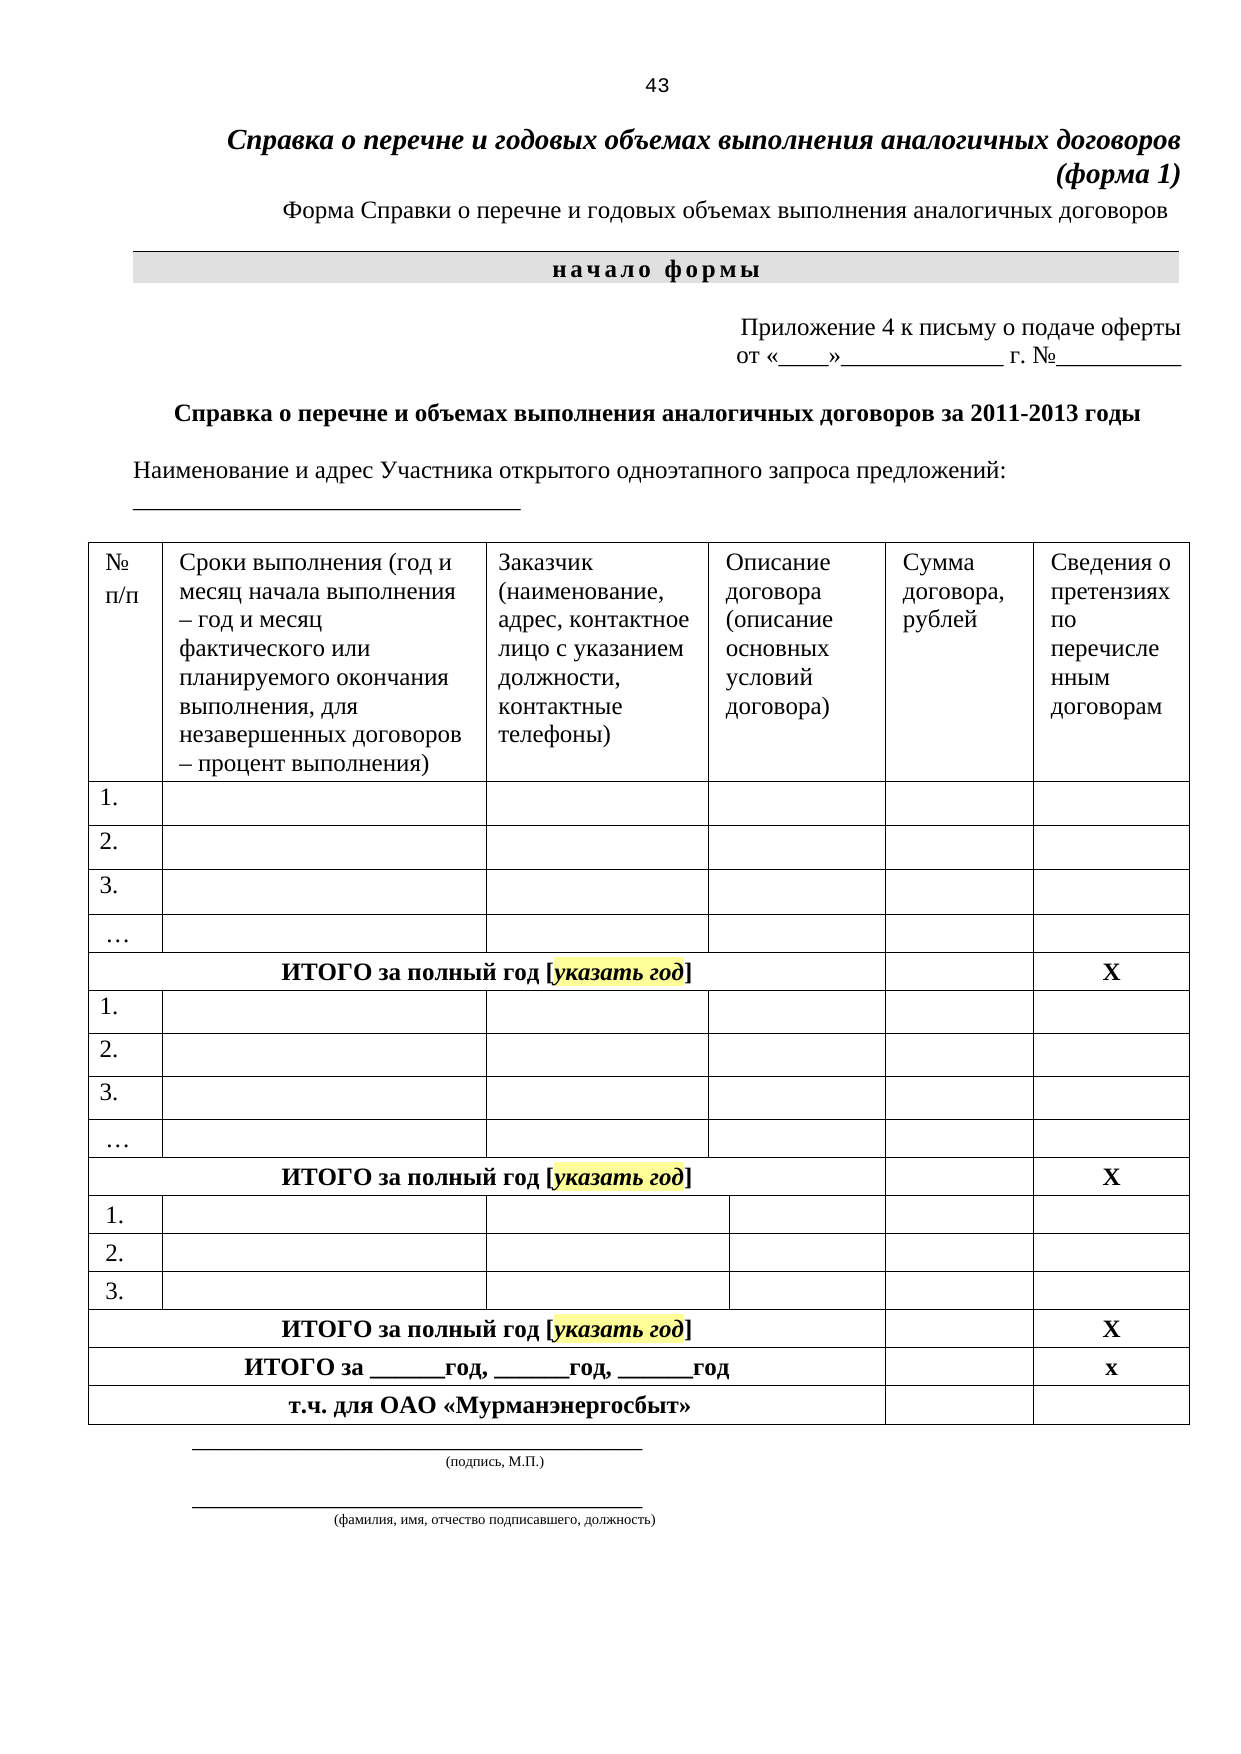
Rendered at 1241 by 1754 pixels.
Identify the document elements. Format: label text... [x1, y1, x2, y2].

table_cell [163, 1196, 486, 1233]
text ____________________________________ [133, 1482, 1181, 1511]
table_cell [487, 782, 708, 825]
table_header Сведения о претензиях по перечисленным договорам [1034, 543, 1189, 781]
table_cell [163, 826, 486, 869]
table_cell [163, 991, 486, 1033]
table_cell [163, 915, 486, 952]
table_header Описание договора (описание основных условий договора) [709, 543, 885, 781]
table_cell 3. [89, 1272, 162, 1309]
table_cell [886, 1034, 1033, 1076]
table_cell ИТОГО за полный год [указать год] [89, 1310, 885, 1347]
table_cell [89, 782, 162, 825]
text ____________________________________ [133, 1425, 1181, 1453]
table_cell [709, 782, 885, 825]
table_cell [886, 1234, 1033, 1271]
table_cell [886, 870, 1033, 913]
table_cell [886, 1077, 1033, 1118]
table_cell [709, 1120, 885, 1157]
table_cell [886, 1120, 1033, 1157]
subtitle Справка о перечне и годовых объемах выполнения аналогичных договоров (форма 4) [133, 122, 1181, 189]
table_cell Х [1034, 1158, 1189, 1195]
table_cell [886, 1348, 1033, 1385]
table_header Заказчик (наименование, адрес, контактное лицо с указанием должности, контактные телефоны) [487, 543, 708, 781]
table_cell [163, 1077, 486, 1118]
table_cell [163, 1120, 486, 1157]
table_cell [1034, 1196, 1189, 1233]
table_cell [1034, 1234, 1189, 1271]
table_cell [709, 915, 885, 952]
table_cell [163, 870, 486, 913]
table_cell 3. [89, 1077, 162, 1118]
table_cell [886, 1386, 1033, 1423]
table_cell [886, 1272, 1033, 1309]
text начало формы [133, 252, 1179, 283]
table_cell … [89, 1120, 162, 1157]
table_cell [163, 1034, 486, 1076]
table_cell [886, 1196, 1033, 1233]
table_cell [709, 826, 885, 869]
table_cell [163, 1234, 486, 1271]
table_cell [886, 1310, 1033, 1347]
table_cell [1034, 1386, 1189, 1423]
table_cell [886, 826, 1033, 869]
table_cell [487, 915, 708, 952]
table_cell … [89, 915, 162, 952]
table_cell т.ч. для ОАО «Мурманэнергосбыт» [89, 1386, 885, 1423]
text Форма Справки о перечне и годовых объемах выполнения аналогичных договоров [270, 196, 1181, 224]
table_cell [730, 1196, 885, 1233]
table_cell [1034, 1120, 1189, 1157]
table_cell Х [1034, 953, 1189, 990]
table_cell [886, 915, 1033, 952]
table_cell 1. [89, 991, 162, 1033]
table_cell х [1034, 1348, 1189, 1385]
text Справка о перечне и объемах выполнения аналогичных договоров за 2011-2013 годы [133, 398, 1181, 427]
table_cell [487, 1120, 708, 1157]
table_cell [886, 782, 1033, 825]
table_cell ИТОГО за полный год [указать год] [89, 953, 885, 990]
table_cell [89, 826, 162, 869]
table_cell [487, 991, 708, 1033]
table_cell [709, 1034, 885, 1076]
text Приложение 4 к письму о подаче оферты от «____»_____________ г. №__________ [133, 312, 1181, 369]
table_header Сроки выполнения (год и месяц начала выполнения – год и месяц фактического или планируемого окончания выполнения, для незавершенных договоров – процент выполнения) [163, 543, 486, 781]
table_cell [1034, 1034, 1189, 1076]
table_cell [1034, 991, 1189, 1033]
table_cell [487, 870, 708, 913]
text (фамилия, имя, отчество подписавшего, должность) [133, 1511, 797, 1539]
table_cell [1034, 915, 1189, 952]
table_cell [1034, 826, 1189, 869]
table_header № п/п [89, 543, 162, 781]
table_cell Х [1034, 1310, 1189, 1347]
table_cell [709, 991, 885, 1033]
table_cell [487, 1234, 729, 1271]
table_cell 2. [89, 1234, 162, 1271]
table_cell [1034, 782, 1189, 825]
table_cell [730, 1272, 885, 1309]
table_cell [1034, 1077, 1189, 1118]
table_cell 1. [89, 1196, 162, 1233]
table_cell 2. [89, 1034, 162, 1076]
text (подпись, М.П.) [133, 1453, 797, 1482]
table_cell ИТОГО за ______год, ______год, ______год [89, 1348, 885, 1385]
table_cell [1034, 870, 1189, 913]
table_cell [886, 991, 1033, 1033]
table_cell [487, 1034, 708, 1076]
table_cell [886, 1158, 1033, 1195]
table_cell [487, 1077, 708, 1118]
table_cell [163, 1272, 486, 1309]
table_cell [886, 953, 1033, 990]
table_cell [709, 1077, 885, 1118]
table_cell [163, 782, 486, 825]
table_cell [730, 1234, 885, 1271]
table_cell [1034, 1272, 1189, 1309]
table_cell [487, 826, 708, 869]
table_cell [89, 870, 162, 913]
text Наименование и адрес Участника открытого одноэтапного запроса предложений: _______________________________ [133, 456, 1181, 513]
table_cell [709, 870, 885, 913]
table_header Сумма договора, рублей [886, 543, 1033, 781]
table_cell ИТОГО за полный год [указать год] [89, 1158, 885, 1195]
table_cell [487, 1272, 729, 1309]
table_cell [487, 1196, 729, 1233]
